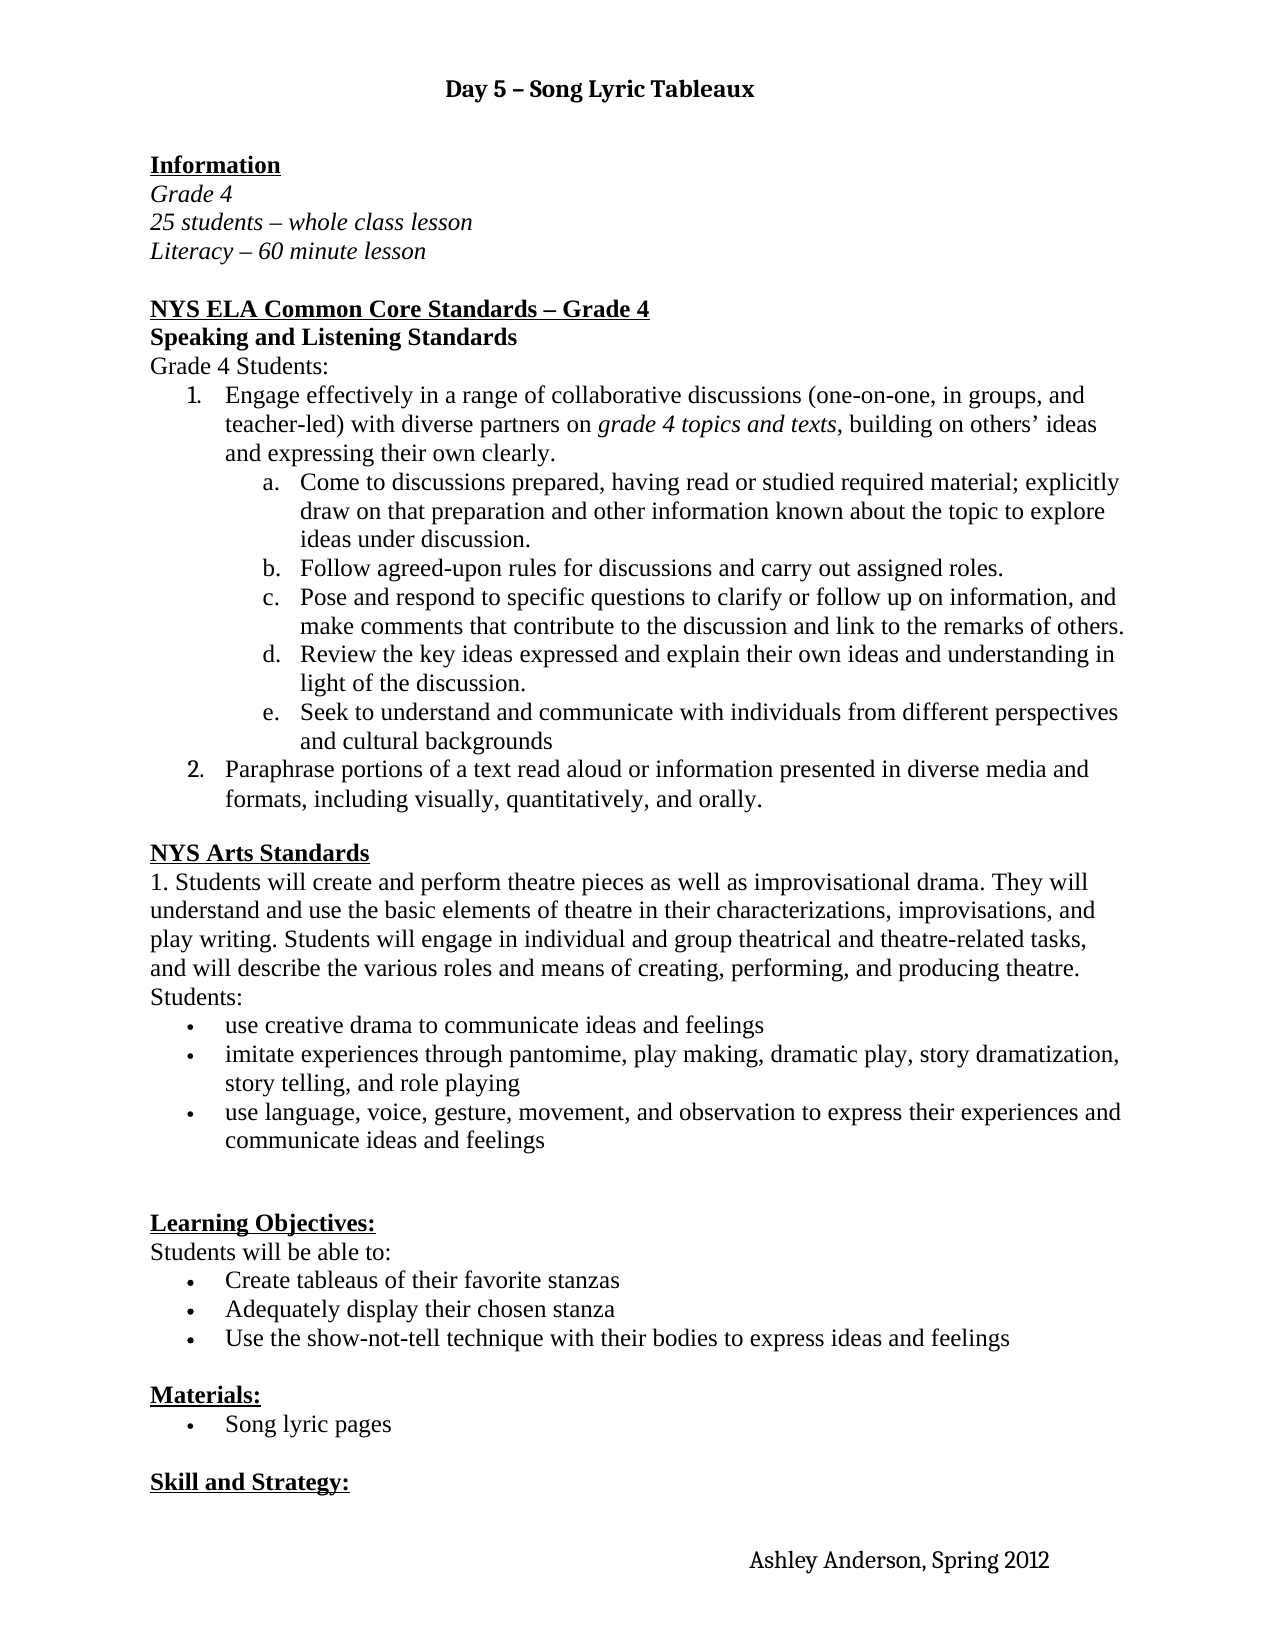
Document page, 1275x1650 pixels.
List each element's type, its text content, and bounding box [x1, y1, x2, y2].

text Students will be able to: [150, 1237, 1125, 1265]
list Review the key ideas expressed and explain their own ideas and understanding in light of the discussion. [262, 639, 1125, 697]
list Adequately display their chosen stanza [187, 1294, 1125, 1323]
text NYS Arts Standards [150, 838, 1125, 867]
list Follow agreed-upon rules for discussions and carry out assigned roles. [262, 553, 1125, 582]
text Skill and Strategy: [150, 1467, 1125, 1495]
text Grade 4 Students: [150, 351, 1125, 380]
text Learning Objectives: [150, 1208, 1125, 1237]
text Speaking and Listening Standards [150, 322, 1125, 351]
list Pose and respond to specific questions to clarify or follow up on information, and make comments that contribute to the discussion and link to the remarks of others. [262, 582, 1125, 639]
list Seek to understand and communicate with individuals from different perspectives and cultural backgrounds [262, 697, 1125, 754]
list Use the show-not-tell technique with their bodies to express ideas and feelings [187, 1323, 1125, 1352]
text 1. Students will create and perform theatre pieces as well as improvisational drama. They will understand and use the basic elements of theatre in their characterizations, improvisations, and play writing. Students will engage in individual and group theatrical and theatre-related tasks, and will describe the various roles and means of creating, performing, and producing theatre. [150, 867, 1125, 982]
text NYS ELA Common Core Standards – Grade 4 [150, 294, 1125, 322]
text Materials: [150, 1380, 1125, 1409]
text Information [150, 150, 1125, 179]
text Students: [150, 982, 1125, 1010]
list Engage effectively in a range of collaborative discussions (one-on-one, in groups, and teacher-led) with diverse partners on grade 4 topics and texts, building on others’ ideas and expressing their own clearly. [187, 380, 1125, 467]
list Paraphrase portions of a text read aloud or information presented in diverse media and formats, including visually, quantitatively, and orally. [187, 754, 1125, 813]
text Literacy – 60 minute lesson [150, 236, 1125, 265]
list use language, voice, gesture, movement, and observation to express their experiences and communicate ideas and feelings [187, 1097, 1125, 1154]
list Come to discussions prepared, having read or studied required material; explicitly draw on that preparation and other information known about the topic to explore ideas under discussion. [262, 467, 1125, 553]
text 25 students – whole class lesson [150, 207, 1125, 236]
text Grade 4 [150, 179, 1125, 207]
list Song lyric pages [187, 1409, 1125, 1438]
list Create tableaus of their favorite stanzas [187, 1265, 1125, 1294]
list use creative drama to communicate ideas and feelings [187, 1010, 1125, 1039]
list imitate experiences through pantomime, play making, dramatic play, story dramatization, story telling, and role playing [187, 1039, 1125, 1097]
